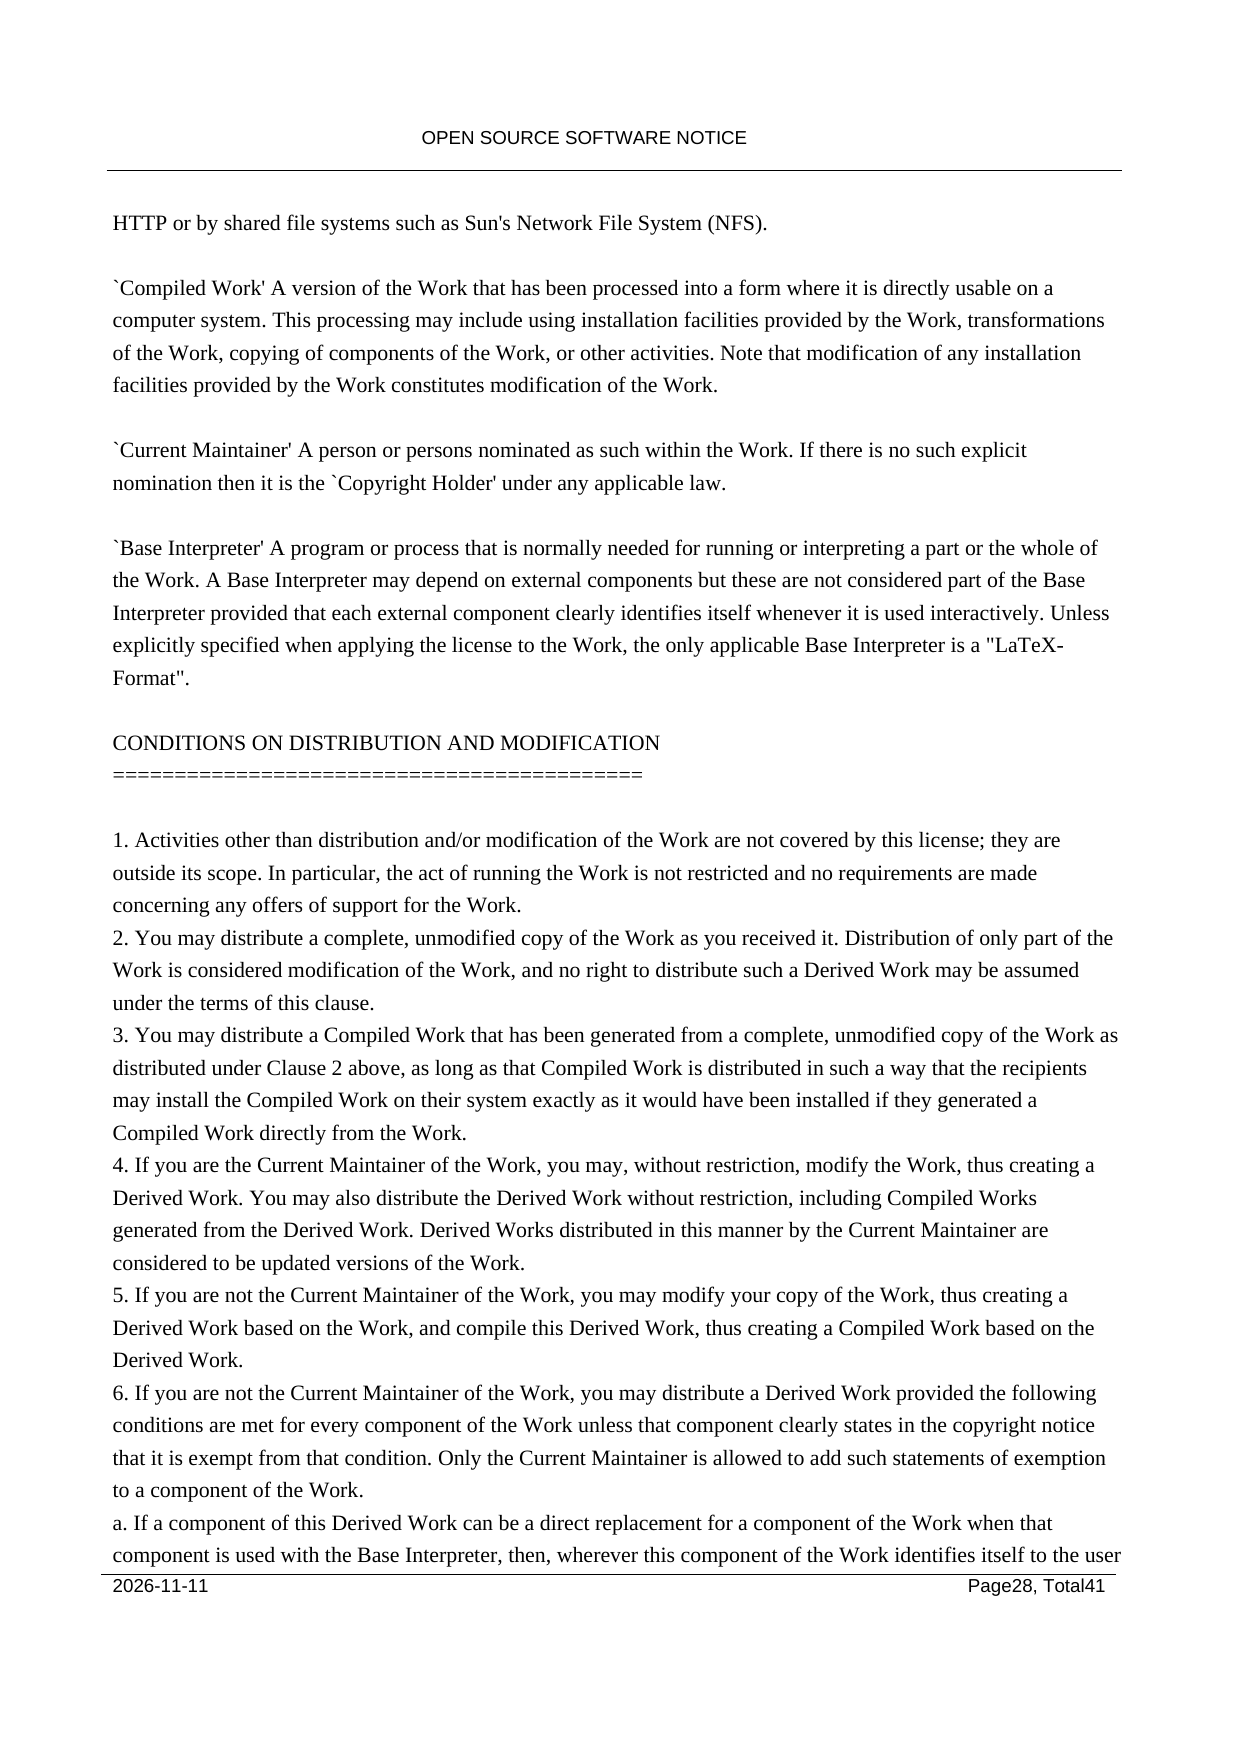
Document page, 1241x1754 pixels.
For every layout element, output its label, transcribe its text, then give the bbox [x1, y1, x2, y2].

text `Compiled Work' A version of the Work that has been processed into a form where it is directly usable on a computer system. This processing may include using installation facilities provided by the Work, transformations of the Work, copying of components of the Work, or other activities. Note that modification of any installation facilities provided by the Work constitutes modification of the Work. [112, 271, 1128, 401]
text `Base Interpreter' A program or process that is normally needed for running or interpreting a part or the whole of the Work. A Base Interpreter may depend on external components but these are not considered part of the Base Interpreter provided that each external component clearly identifies itself whenever it is used interactively. Unless explicitly specified when applying the license to the Work, the only applicable Base Interpreter is a "LaTeX-Format". [112, 531, 1128, 694]
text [112, 206, 1128, 239]
text =========================================== [112, 759, 1128, 791]
text 4. If you are the Current Maintainer of the Work, you may, without restriction, modify the Work, thus creating a Derived Work. You may also distribute the Derived Work without restriction, including Compiled Works generated from the Derived Work. Derived Works distributed in this manner by the Current Maintainer are considered to be updated versions of the Work. [112, 1149, 1128, 1279]
text CONDITIONS ON DISTRIBUTION AND MODIFICATION [112, 726, 1128, 759]
text 1. Activities other than distribution and/or modification of the Work are not covered by this license; they are outside its scope. In particular, the act of running the Work is not restricted and no requirements are made concerning any offers of support for the Work. [112, 824, 1128, 921]
text 5. If you are not the Current Maintainer of the Work, you may modify your copy of the Work, thus creating a Derived Work based on the Work, and compile this Derived Work, thus creating a Compiled Work based on the Derived Work. [112, 1279, 1128, 1376]
text `Current Maintainer' A person or persons nominated as such within the Work. If there is no such explicit nomination then it is the `Copyright Holder' under any applicable law. [112, 434, 1128, 499]
text 3. You may distribute a Compiled Work that has been generated from a complete, unmodified copy of the Work as distributed under Clause 2 above, as long as that Compiled Work is distributed in such a way that the recipients may install the Compiled Work on their system exactly as it would have been installed if they generated a Compiled Work directly from the Work. [112, 1019, 1128, 1149]
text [112, 1506, 1128, 1571]
text 6. If you are not the Current Maintainer of the Work, you may distribute a Derived Work provided the following conditions are met for every component of the Work unless that component clearly states in the copyright notice that it is exempt from that condition. Only the Current Maintainer is allowed to add such statements of exemption to a component of the Work. [112, 1376, 1128, 1506]
text 2. You may distribute a complete, unmodified copy of the Work as you received it. Distribution of only part of the Work is considered modification of the Work, and no right to distribute such a Derived Work may be assumed under the terms of this clause. [112, 921, 1128, 1019]
